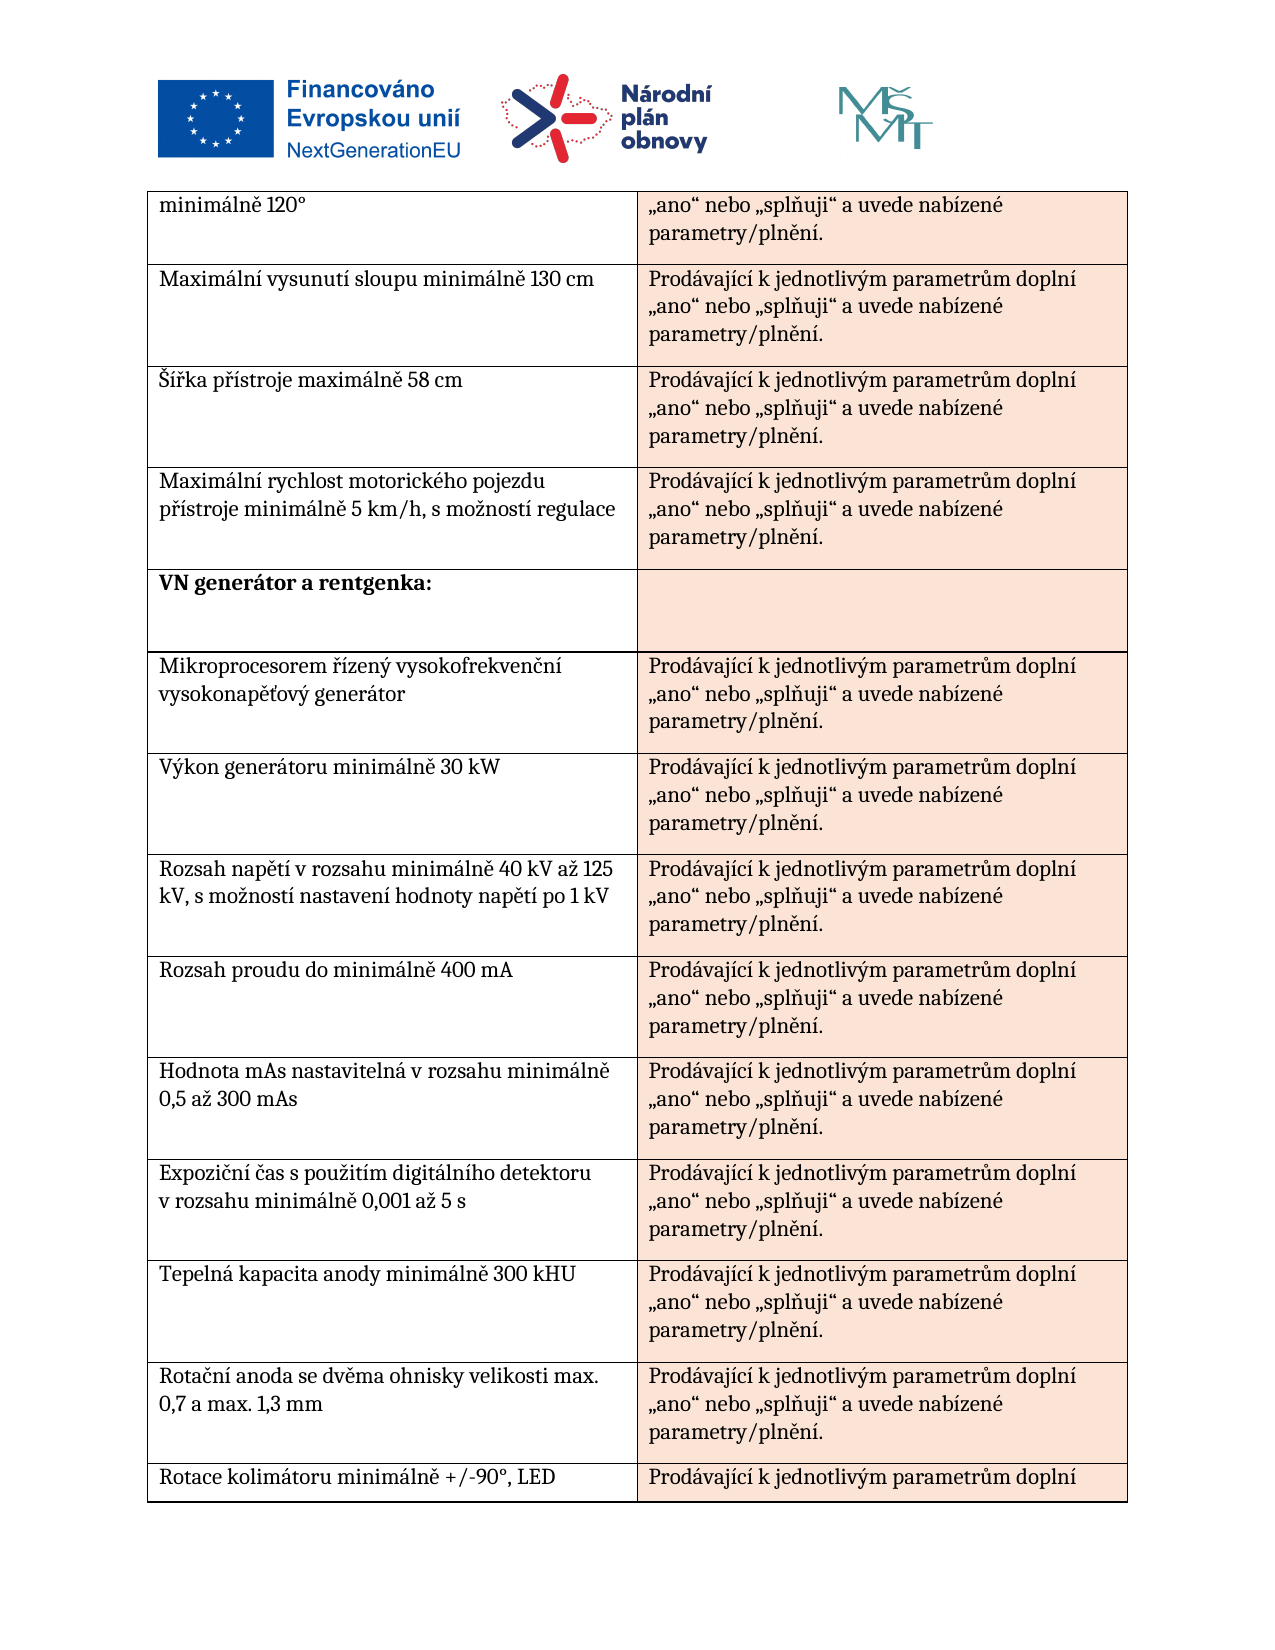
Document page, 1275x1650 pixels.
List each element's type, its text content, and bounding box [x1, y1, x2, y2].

table_cell Prodávající k jednotlivým parametrům doplní „ano“ nebo „splňuji“ a uvede nabízené parametry/plnění. [638, 1058, 1127, 1159]
table_cell Maximální rychlost motorického pojezdu přístroje minimálně 5 km/h, s možností regulace [148, 468, 637, 569]
picture [501, 74, 713, 163]
table_cell Šířka přístroje maximálně 58 cm [148, 367, 637, 467]
table_cell Prodávající k jednotlivým parametrům doplní „ano“ nebo „splňuji“ a uvede nabízené parametry/plnění. [638, 192, 1127, 264]
table_cell Rozsah proudu do minimálně 400 mA [148, 957, 637, 1057]
table_cell Náklon rentgenky dopředu/dozadu v rozsahu minimálně 120° [148, 192, 637, 264]
table_cell Rotační anoda se dvěma ohnisky velikosti max. 0,7 a max. 1,3 mm [148, 1363, 637, 1463]
table_cell [638, 570, 1127, 651]
picture [826, 73, 947, 163]
table_cell Tepelná kapacita anody minimálně 300 kHU [148, 1261, 637, 1362]
table_cell Prodávající k jednotlivým parametrům doplní „ano“ nebo „splňuji“ a uvede nabízené parametry/plnění. [638, 957, 1127, 1057]
table_cell Prodávající k jednotlivým parametrům doplní „ano“ nebo „splňuji“ a uvede nabízené parametry/plnění. [638, 653, 1127, 753]
table_cell Výkon generátoru minimálně 30 kW [148, 754, 637, 854]
table_cell Maximální vysunutí sloupu minimálně 130 cm [148, 265, 637, 366]
table_cell Prodávající k jednotlivým parametrům doplní „ano“ nebo „splňuji“ a uvede nabízené parametry/plnění. [638, 265, 1127, 366]
table_cell Rozsah napětí v rozsahu minimálně 40 kV až 125 kV, s možností nastavení hodnoty napětí po 1 kV [148, 855, 637, 956]
table_cell Prodávající k jednotlivým parametrům doplní „ano“ nebo „splňuji“ a uvede nabízené parametry/plnění. [638, 1261, 1127, 1362]
table_cell Expoziční čas s použitím digitálního detektoru v rozsahu minimálně 0,001 až 5 s [148, 1160, 637, 1260]
table_cell Mikroprocesorem řízený vysokofrekvenční vysokonapěťový generátor [148, 653, 637, 753]
table_cell Prodávající k jednotlivým parametrům doplní „ano“ nebo „splňuji“ a uvede nabízené parametry/plnění. [638, 1160, 1127, 1260]
table_cell Prodávající k jednotlivým parametrům doplní „ano“ nebo „splňuji“ a uvede nabízené parametry/plnění. [638, 855, 1127, 956]
table_cell Rotace kolimátoru minimálně +/-90°, LED indikace světelného pole [148, 1464, 637, 1501]
picture [147, 73, 481, 163]
table_cell Prodávající k jednotlivým parametrům doplní „ano“ nebo „splňuji“ a uvede nabízené parametry/plnění. [638, 754, 1127, 854]
table_cell Prodávající k jednotlivým parametrům doplní „ano“ nebo „splňuji“ a uvede nabízené parametry/plnění. [638, 1363, 1127, 1463]
table_cell VN generátor a rentgenka: [148, 570, 637, 651]
table_cell Prodávající k jednotlivým parametrům doplní „ano“ nebo „splňuji“ a uvede nabízené parametry/plnění. [638, 367, 1127, 467]
table_cell Hodnota mAs nastavitelná v rozsahu minimálně 0,5 až 300 mAs [148, 1058, 637, 1159]
table_cell Prodávající k jednotlivým parametrům doplní „ano“ nebo „splňuji“ a uvede nabízené parametry/plnění. [638, 468, 1127, 569]
table_cell Prodávající k jednotlivým parametrům doplní „ano“ nebo „splňuji“ a uvede nabízené parametry/plnění. [638, 1464, 1127, 1501]
